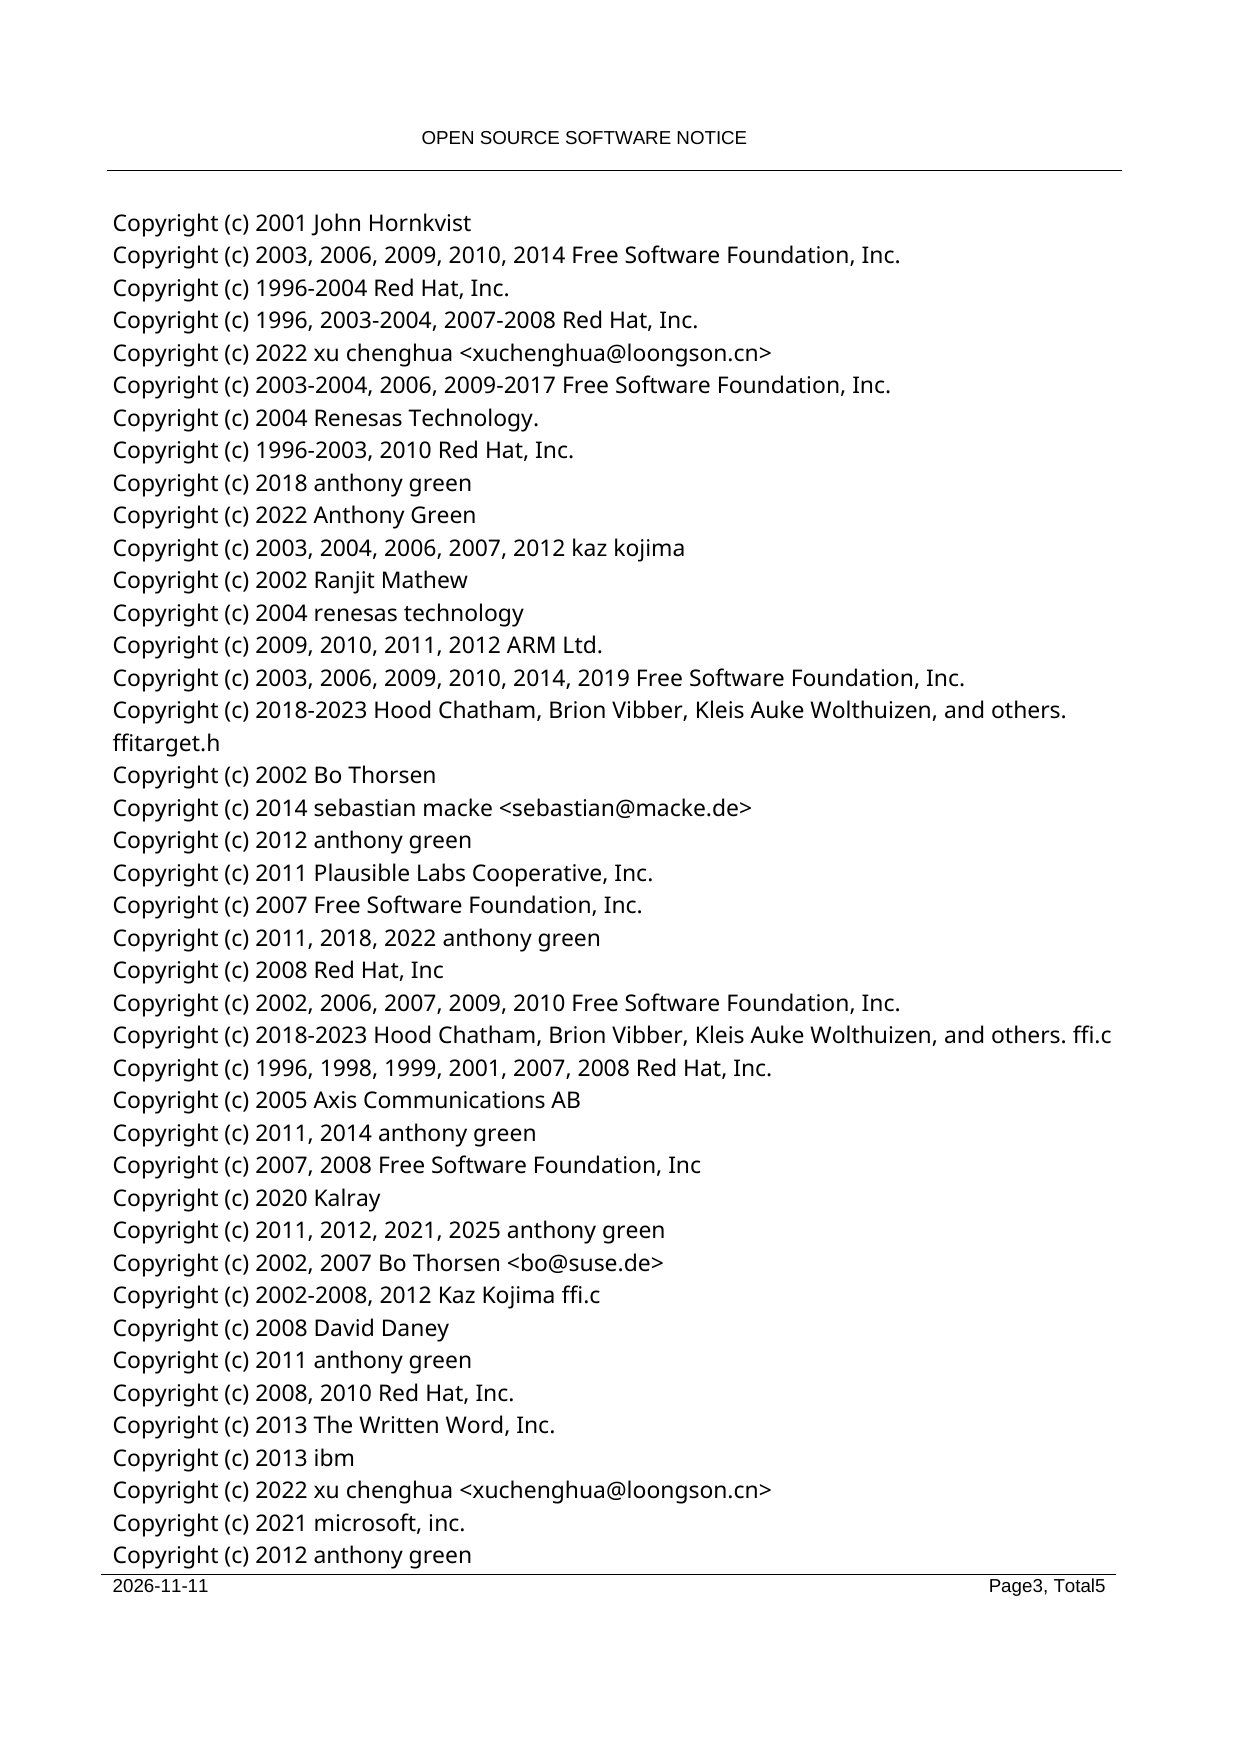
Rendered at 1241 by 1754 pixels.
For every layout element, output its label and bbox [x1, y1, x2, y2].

text [112, 206, 1128, 1571]
